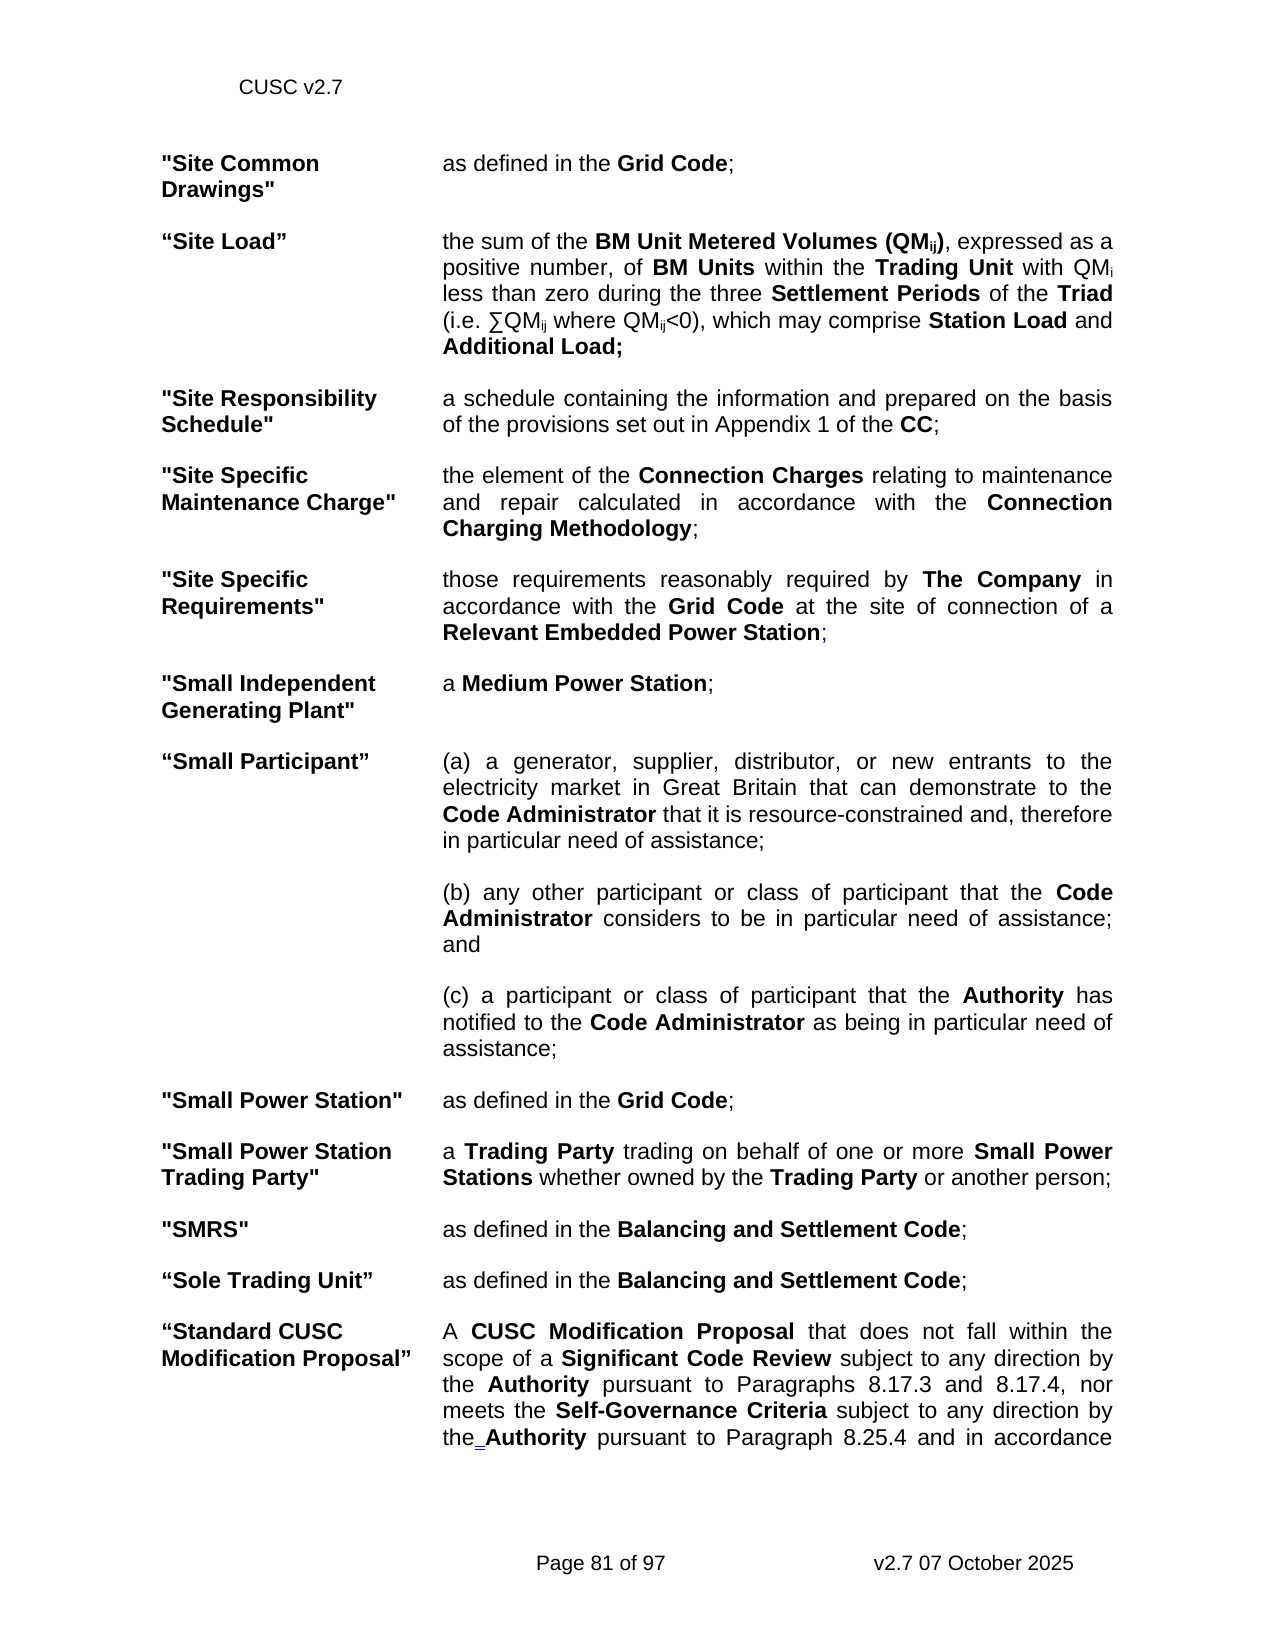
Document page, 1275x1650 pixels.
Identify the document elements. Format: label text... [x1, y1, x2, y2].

table_cell "SMRS" [150, 1216, 431, 1267]
table_cell "Small Power Station" [150, 1087, 431, 1138]
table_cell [431, 1318, 1124, 1450]
table_cell a schedule containing the information and prepared on the basis of the provisions set out in Appendix 1 of the CC; [431, 385, 1124, 462]
table_cell "Site Specific Maintenance Charge" [150, 462, 431, 566]
table_cell a Medium Power Station; [431, 670, 1124, 748]
table_cell "Site Responsibility Schedule" [150, 385, 431, 462]
table_cell a Trading Party trading on behalf of one or more Small Power Stations whether owned by the Trading Party or another person; [431, 1138, 1124, 1216]
table_cell “Small Participant” [150, 748, 431, 1087]
table_cell "Site Common Drawings" [150, 150, 431, 228]
table_cell (a) a generator, supplier, distributor, or new entrants to the electricity market in Great Britain that can demonstrate to the Code Administrator that it is resource-constrained and, therefore in particular need of assistance; (b) any other participant or class of participant that the Code Administrator considers to be in particular need of assistance; and (c) a participant or class of participant that the Authority has notified to the Code Administrator as being in particular need of assistance; [431, 748, 1124, 1087]
table_cell as defined in the Grid Code; [431, 1087, 1124, 1138]
table_cell “Site Load” [150, 228, 431, 384]
table_cell as defined in the Balancing and Settlement Code; [431, 1216, 1124, 1267]
table_cell as defined in the Grid Code; [431, 150, 1124, 228]
table_cell "Small Independent Generating Plant" [150, 670, 431, 748]
table_cell "Small Power Station Trading Party" [150, 1138, 431, 1216]
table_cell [150, 1318, 431, 1450]
table_cell “Sole Trading Unit” [150, 1267, 431, 1318]
table_cell "Site Specific Requirements" [150, 566, 431, 670]
table_cell as defined in the Balancing and Settlement Code; [431, 1267, 1124, 1318]
table_cell the element of the Connection Charges relating to maintenance and repair calculated in accordance with the Connection Charging Methodology; [431, 462, 1124, 566]
table_cell those requirements reasonably required by The Company in accordance with the Grid Code at the site of connection of a Relevant Embedded Power Station; [431, 566, 1124, 670]
table_cell the sum of the BM Unit Metered Volumes (QMij), expressed as a positive number, of BM Units within the Trading Unit with QMi less than zero during the three Settlement Periods of the Triad (i.e. ∑QMij where QMij<0), which may comprise Station Load and Additional Load; [431, 228, 1124, 384]
